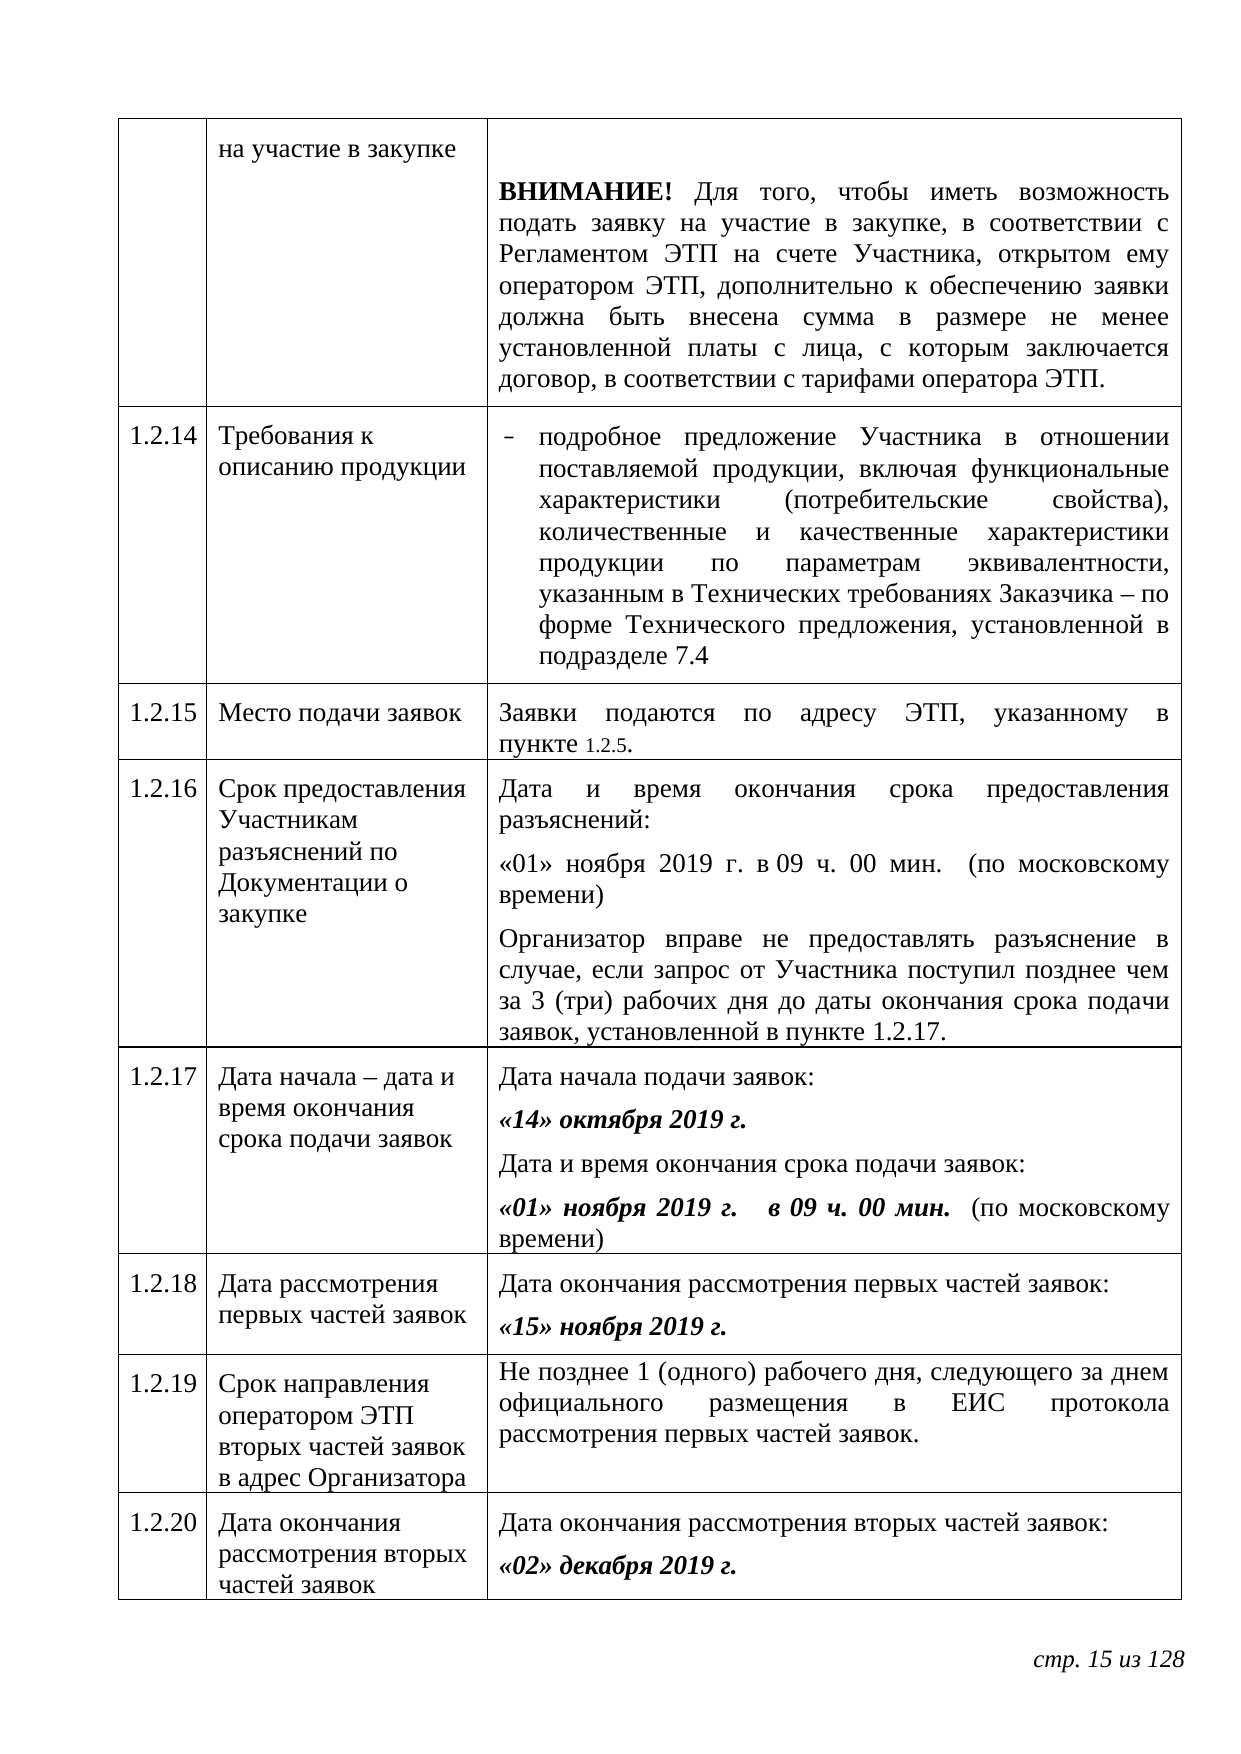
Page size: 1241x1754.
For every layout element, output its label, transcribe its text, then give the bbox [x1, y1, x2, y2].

table_cell Заявки подаются по адресу ЭТП, указанному в пункте 1.2.5. [488, 684, 1181, 759]
table_cell [119, 760, 206, 1046]
table_cell Дата окончания рассмотрения первых частей заявок: «15» ноября 2019 г. [488, 1254, 1181, 1354]
table_cell [119, 119, 206, 406]
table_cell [488, 119, 1181, 406]
table_cell [119, 1254, 206, 1354]
table_cell [119, 407, 206, 683]
table_cell Дата окончания рассмотрения вторых частей заявок [207, 1493, 487, 1599]
table_cell Дата рассмотрения первых частей заявок [207, 1254, 487, 1354]
table_cell [119, 684, 206, 759]
table_cell Место подачи заявок [207, 684, 487, 759]
table_cell Дата и время окончания срока предоставления разъяснений: «01» ноября 2019 г. в 09 ч. 00 мин. (по московскому времени) Организатор вправе не предоставлять разъяснение в случае, если запрос от Участника поступил позднее чем за 3 (три) рабочих дня до даты окончания срока подачи заявок, установленной в пункте 1.2.17. [488, 760, 1181, 1046]
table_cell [207, 119, 487, 406]
table_cell Срок предоставления Участникам разъяснений по Документации о закупке [207, 760, 487, 1046]
table_cell Дата начала подачи заявок: «14» октября 2019 г. Дата и время окончания срока подачи заявок: «01» ноября 2019 г. в 09 ч. 00 мин. (по московскому времени) [488, 1048, 1181, 1253]
table_cell [119, 1355, 206, 1492]
table_cell [119, 1493, 206, 1599]
table_cell Не позднее 1 (одного) рабочего дня, следующего за днем официального размещения в ЕИС протокола рассмотрения первых частей заявок. [488, 1355, 1181, 1492]
table_cell [119, 1048, 206, 1253]
table_cell подробное предложение Участника в отношении поставляемой продукции, включая функциональные характеристики (потребительские свойства), количественные и качественные характеристики продукции по параметрам эквивалентности, указанным в Технических требованиях Заказчика – по форме Технического предложения, установленной в подразделе 7.4 [488, 407, 1181, 683]
table_cell Срок направления оператором ЭТП вторых частей заявок в адрес Организатора [207, 1355, 487, 1492]
table_cell Требования к описанию продукции [207, 407, 487, 683]
table_cell Дата окончания рассмотрения вторых частей заявок: «02» декабря 2019 г. [488, 1493, 1181, 1599]
table_cell Дата начала – дата и время окончания срока подачи заявок [207, 1048, 487, 1253]
